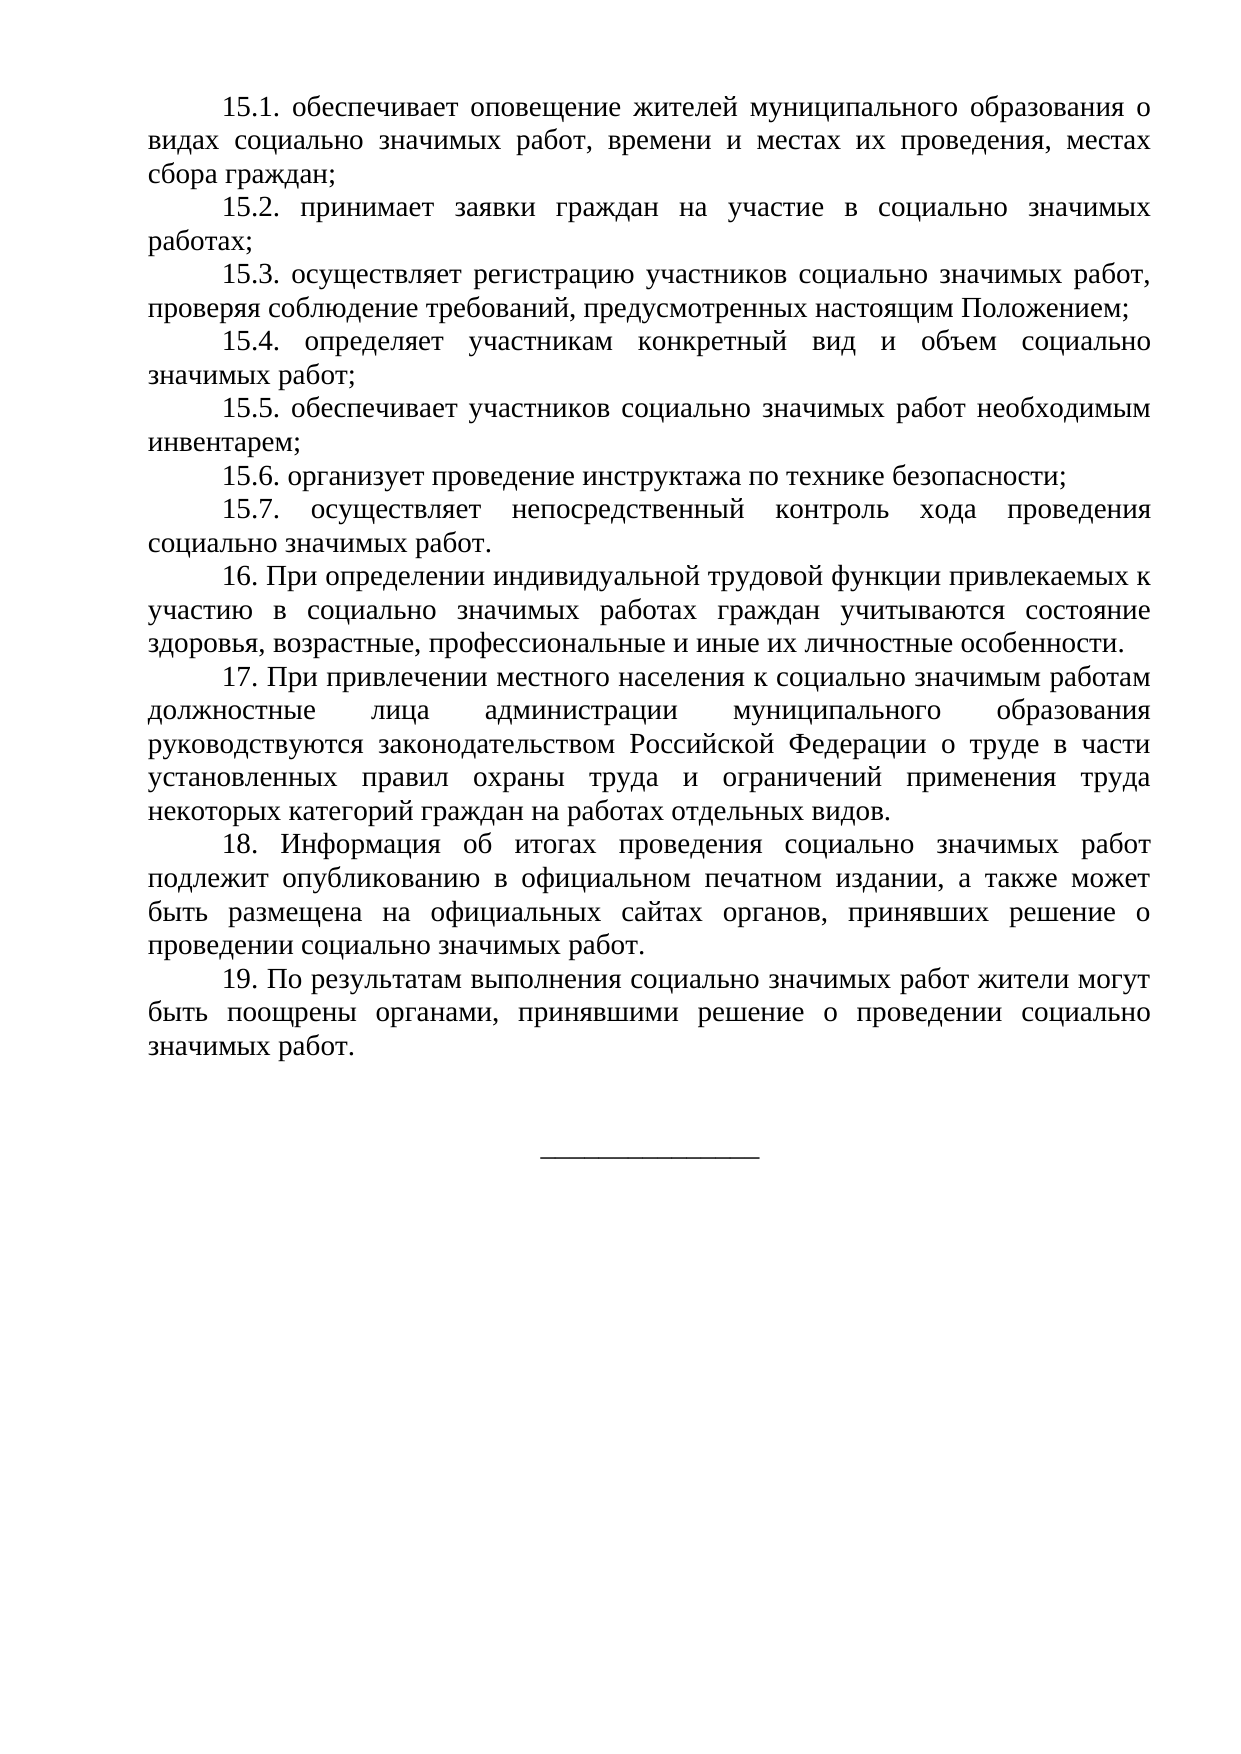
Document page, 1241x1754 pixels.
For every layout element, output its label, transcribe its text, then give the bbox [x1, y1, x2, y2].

text 19. По результатам выполнения социально значимых работ жители могут быть поощрены органами, принявшими решение о проведении социально значимых работ. [148, 961, 1152, 1061]
text 15.2. принимает заявки граждан на участие в социально значимых работах; [148, 189, 1152, 256]
text _______________ [148, 1128, 1152, 1162]
text 18. Информация об итогах проведения социально значимых работ подлежит опубликованию в официальном печатном издании, а также может быть размещена на официальных сайтах органов, принявших решение о проведении социально значимых работ. [148, 827, 1152, 961]
text 15.5. обеспечивает участников социально значимых работ необходимым инвентарем; [148, 391, 1152, 458]
text 15.7. осуществляет непосредственный контроль хода проведения социально значимых работ. [148, 491, 1152, 558]
text 15.3. осуществляет регистрацию участников социально значимых работ, проверяя соблюдение требований, предусмотренных настоящим Положением; [148, 256, 1152, 323]
text 17. При привлечении местного населения к социально значимым работам должностные лица администрации муниципального образования руководствуются законодательством Российской Федерации о труде в части установленных правил охраны труда и ограничений применения труда некоторых категорий граждан на работах отдельных видов. [148, 659, 1152, 827]
text 16. При определении индивидуальной трудовой функции привлекаемых к участию в социально значимых работах граждан учитываются состояние здоровья, возрастные, профессиональные и иные их личностные особенности. [148, 558, 1152, 659]
text 15.1. обеспечивает оповещение жителей муниципального образования о видах социально значимых работ, времени и местах их проведения, местах сбора граждан; [148, 89, 1152, 189]
text 15.6. организует проведение инструктажа по технике безопасности; [148, 458, 1152, 491]
text 15.4. определяет участникам конкретный вид и объем социально значимых работ; [148, 323, 1152, 391]
